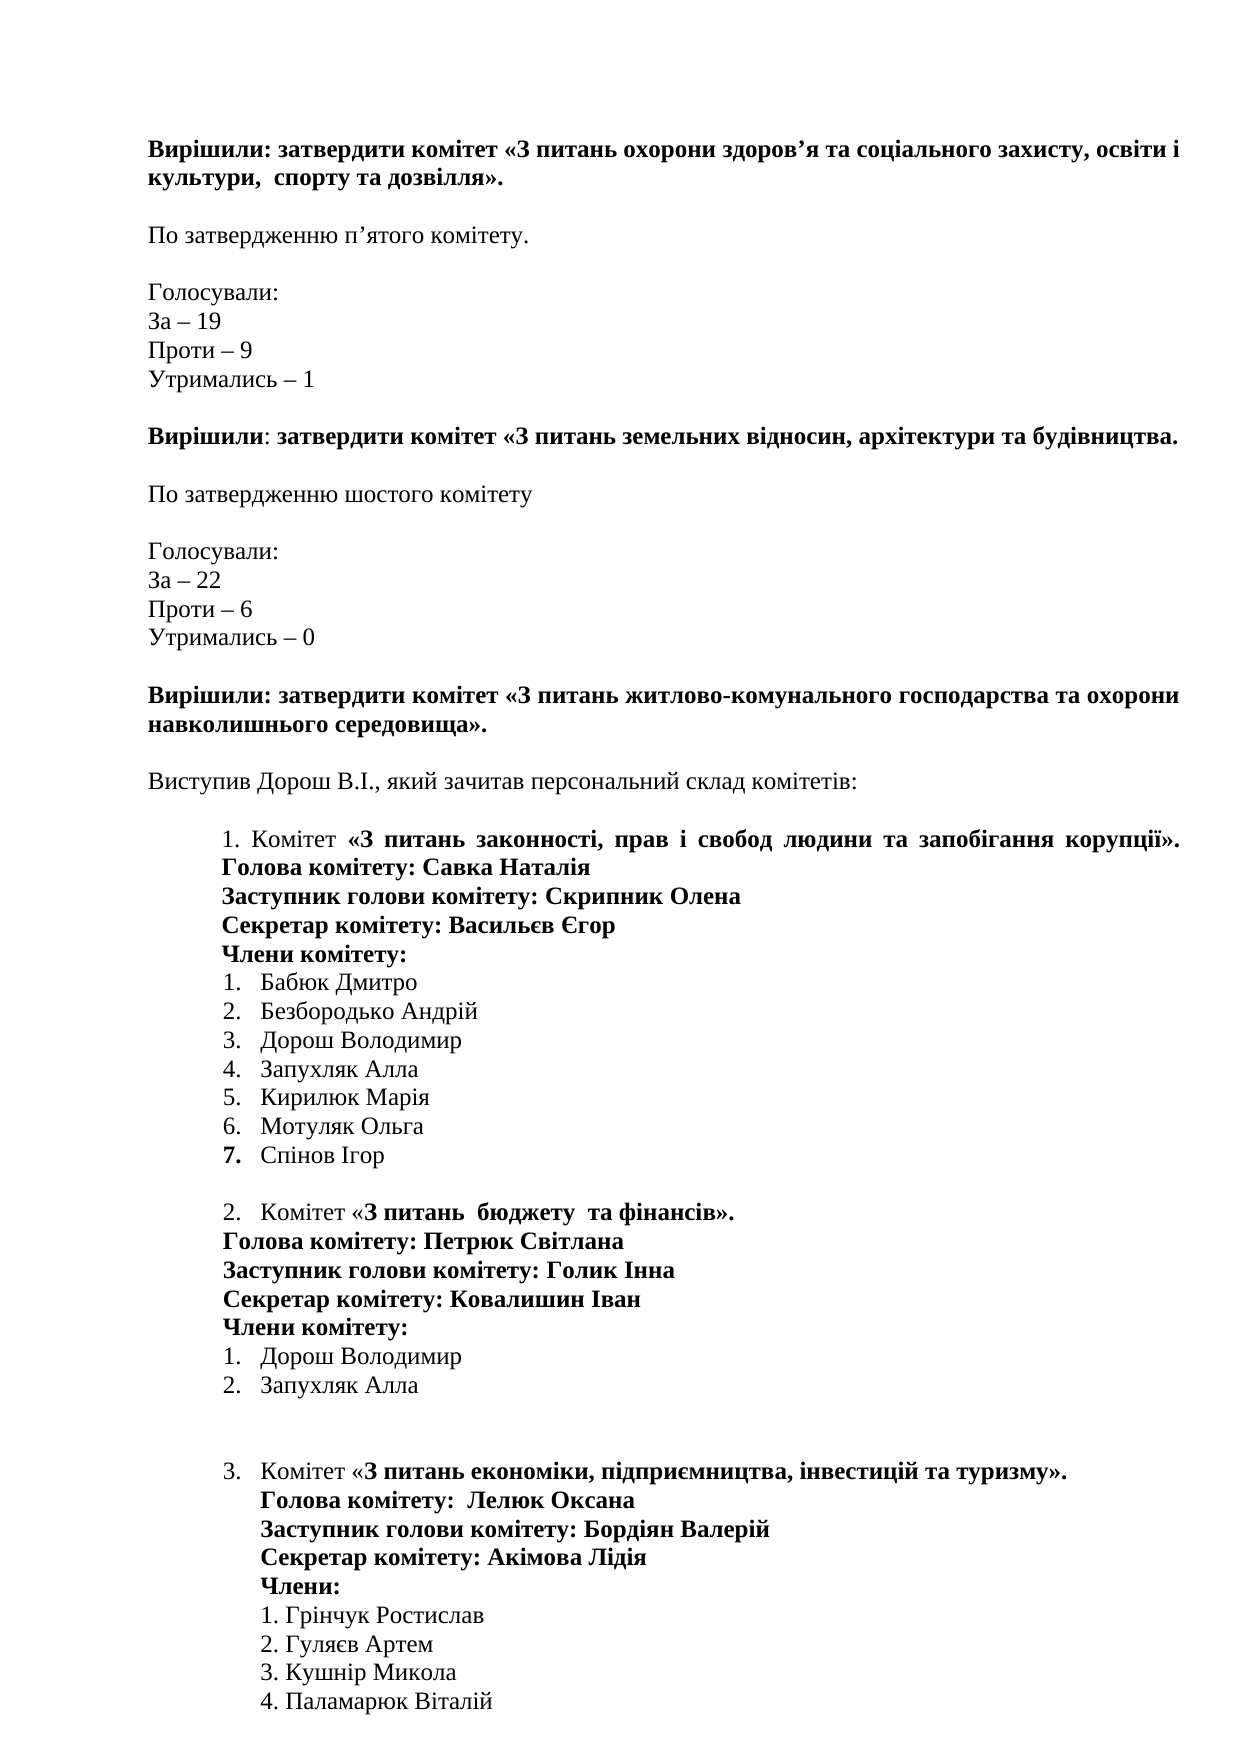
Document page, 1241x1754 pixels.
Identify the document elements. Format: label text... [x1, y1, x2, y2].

text 4. Паламарюк Віталій [260, 1686, 1181, 1715]
text Секретар комітету: Васильєв Єгор [221, 910, 1181, 939]
list Комітет «З питань економіки, підприємництва, інвестицій та туризму». [223, 1456, 1181, 1485]
list Дорош Володимир [223, 1025, 1181, 1054]
text Голова комітету: Лелюк Оксана [260, 1485, 1181, 1514]
text 1. Грінчук Ростислав [260, 1600, 1181, 1629]
text За – 22 [148, 565, 1181, 594]
text 1. Комітет «З питань законності, прав і свобод людини та запобігання корупції». Голова комітету: Савка Наталія [221, 824, 1181, 881]
text Проти – 6 [148, 594, 1181, 622]
text Вирішили: затвердити комітет «З питань земельних відносин, архітектури та будівництва. [148, 421, 1181, 450]
text Проти – 9 [148, 335, 1181, 364]
text Голова комітету: Петрюк Світлана [223, 1226, 1181, 1255]
text 2. Гуляєв Артем [260, 1629, 1181, 1657]
list Бабюк Дмитро [223, 967, 1181, 996]
list Мотуляк Ольга [223, 1111, 1181, 1140]
text Заступник голови комітету: Скрипник Олена [221, 881, 1181, 910]
text Вирішили: затвердити комітет «З питань житлово-комунального господарства та охорони навколишнього середовища». [148, 680, 1181, 737]
text Члени: [260, 1571, 1181, 1600]
text Члени комітету: [223, 1312, 1181, 1341]
text Заступник голови комітету: Бордіян Валерій [260, 1514, 1181, 1542]
list Кирилюк Марія [223, 1082, 1181, 1111]
text Вирішили: затвердити комітет «З питань охорони здоров’я та соціального захисту, освіти і культури, спорту та дозвілля». [148, 134, 1181, 191]
list Безбородько Андрій [223, 996, 1181, 1025]
text За – 19 [148, 306, 1181, 335]
text Голосували: [148, 277, 1181, 306]
text По затвердженню п’ятого комітету. [148, 220, 1181, 249]
text Секретар комітету: Акімова Лідія [260, 1542, 1181, 1571]
list Спінов Ігор [223, 1140, 1181, 1169]
text Виступив Дорош В.І., який зачитав персональний склад комітетів: [148, 766, 1181, 795]
text Утримались – 1 [148, 364, 1181, 392]
text 3. Кушнір Микола [260, 1657, 1181, 1686]
list Запухляк Алла [223, 1054, 1181, 1082]
list Дорош Володимир [223, 1341, 1181, 1370]
text Заступник голови комітету: Голик Інна [223, 1255, 1181, 1284]
text Голосували: [148, 536, 1181, 565]
text Секретар комітету: Ковалишин Іван [223, 1284, 1181, 1312]
text По затвердженню шостого комітету [148, 479, 1181, 507]
list Комітет «З питань бюджету та фінансів». [223, 1197, 1181, 1226]
text Члени комітету: [221, 939, 1181, 967]
text Утримались – 0 [148, 622, 1181, 651]
list Запухляк Алла [223, 1370, 1181, 1399]
